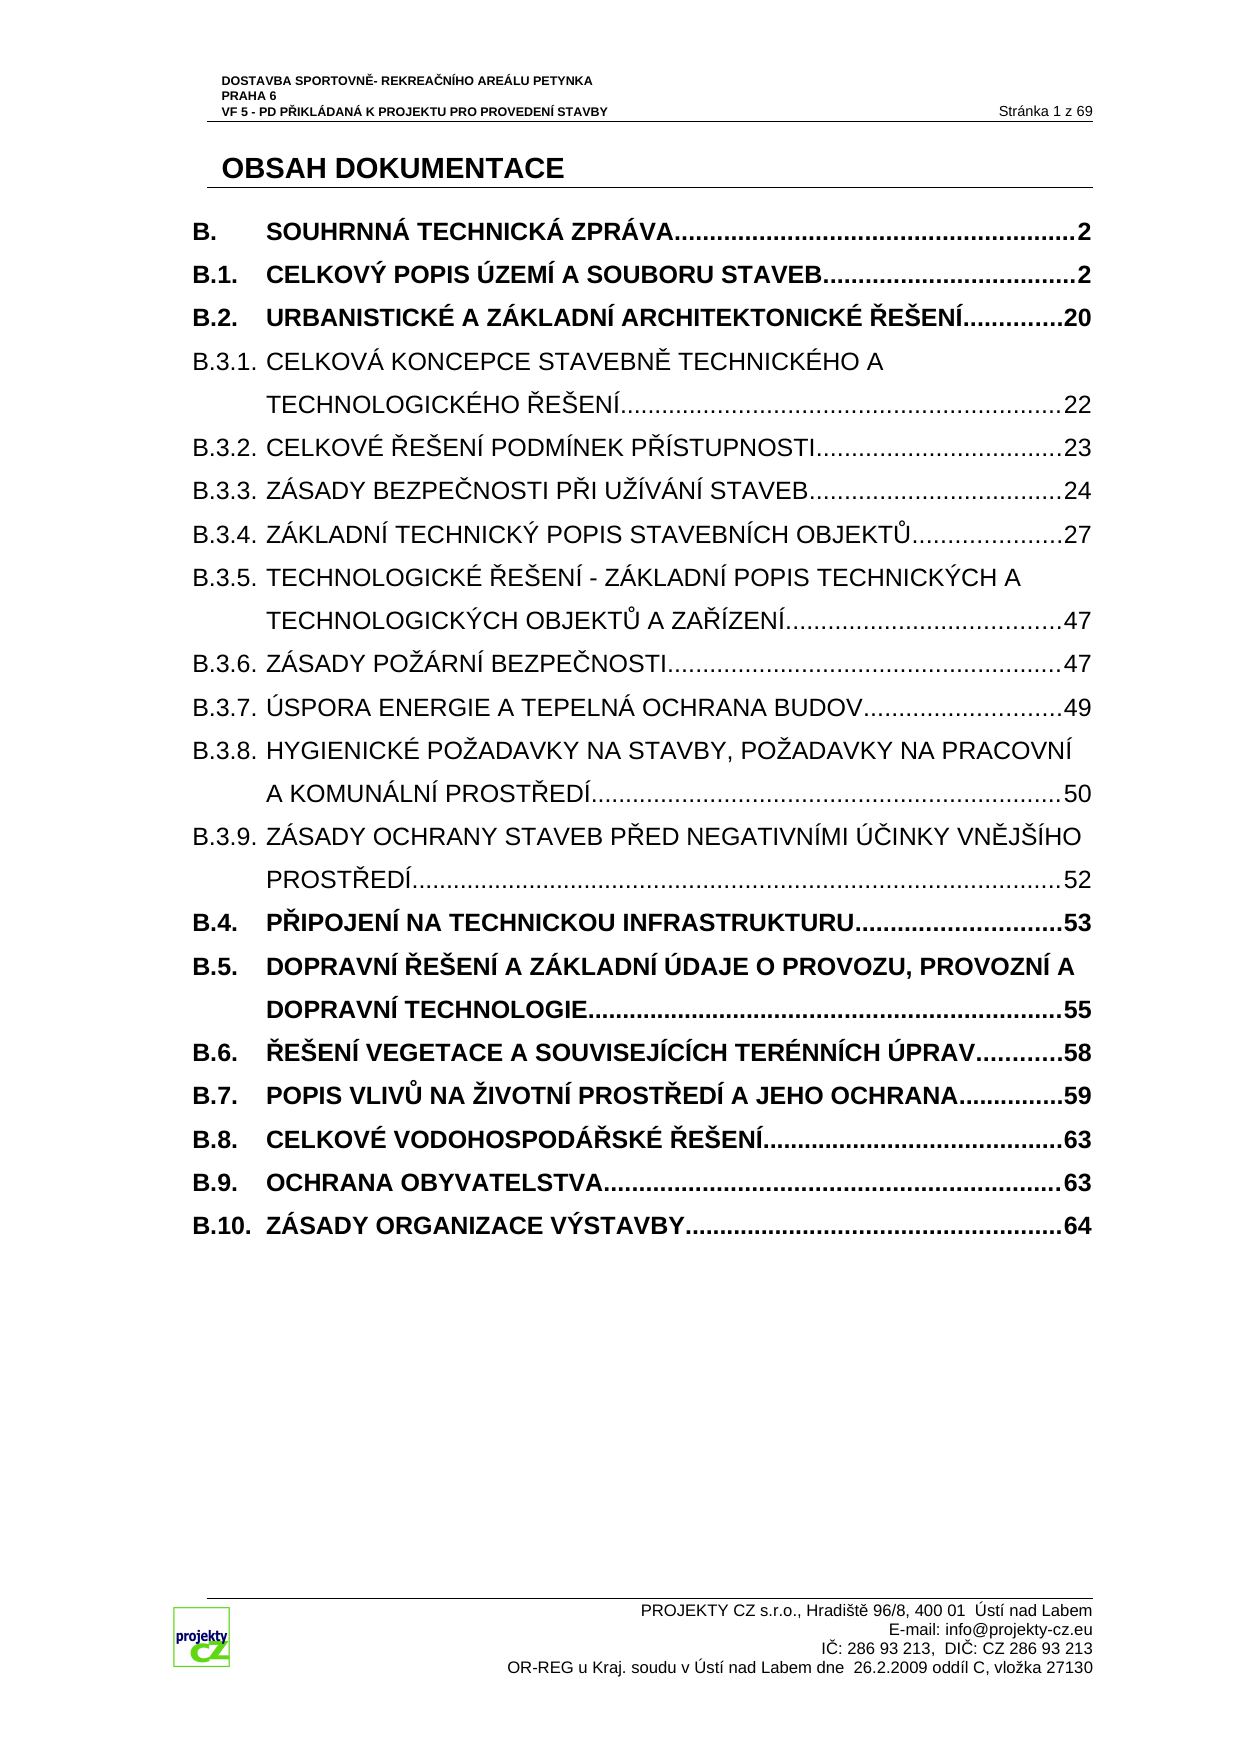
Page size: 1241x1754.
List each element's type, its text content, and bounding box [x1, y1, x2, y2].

text B.3.1. CELKOVÁ KONCEPCE STAVEBNĚ TECHNICKÉHO A TECHNOLOGICKÉHO ŘEŠENÍ 22 [192, 347, 1093, 418]
text B.3.8. HYGIENICKÉ POŽADAVKY NA STAVBY, POŽADAVKY NA PRACOVNÍ A KOMUNÁLNÍ PROSTŘEDÍ 50 [192, 736, 1093, 808]
picture [170, 1605, 233, 1670]
text B.1. CELKOVÝ POPIS ÚZEMÍ A SOUBORU STAVEB 2 [192, 260, 1093, 289]
text B.10. ZÁSADY ORGANIZACE VÝSTAVBY 64 [192, 1211, 1093, 1240]
text B.6. ŘEŠENÍ VEGETACE A SOUVISEJÍCÍCH TERÉNNÍCH ÚPRAV 58 [192, 1038, 1093, 1067]
text OBSAh dokumentace [207, 151, 1093, 187]
text B. SOUHRNNÁ TECHNICKÁ ZPRÁVA 2 [192, 217, 1093, 245]
text B.4. PŘIPOJENÍ NA TECHNICKOU INFRASTRUKTURU 53 [192, 908, 1093, 937]
text B.3.4. ZÁKLADNÍ TECHNICKÝ POPIS STAVEBNÍCH OBJEKTŮ 27 [192, 519, 1093, 548]
text B.3.3. ZÁSADY BEZPEČNOSTI PŘI UŽÍVÁNÍ STAVEB 24 [192, 476, 1093, 505]
text B.3.7. ÚSPORA ENERGIE A TEPELNÁ OCHRANA BUDOV 49 [192, 692, 1093, 721]
text B.5. DOPRAVNÍ ŘEŠENÍ A ZÁKLADNÍ ÚDAJE O PROVOZU, PROVOZNÍ A DOPRAVNÍ TECHNOLOGIE 55 [192, 952, 1093, 1023]
text B.3.5. TECHNOLOGICKÉ ŘEŠENÍ - ZÁKLADNÍ POPIS TECHNICKÝCH A TECHNOLOGICKÝCH OBJEKTŮ A ZAŘÍZENÍ 47 [192, 563, 1093, 635]
text B.7. POPIS VLIVŮ NA ŽIVOTNÍ PROSTŘEDÍ A JEHO OCHRANA 59 [192, 1081, 1093, 1110]
text B.3.2. CELKOVÉ ŘEŠENÍ PODMÍNEK PŘÍSTUPNOSTI 23 [192, 433, 1093, 462]
text B.2. URBANISTICKÉ A ZÁKLADNÍ ARCHITEKTONICKÉ ŘEŠENÍ 20 [192, 303, 1093, 332]
text B.3.9. ZÁSADY OCHRANY STAVEB PŘED NEGATIVNÍMI ÚČINKY VNĚJŠÍHO PROSTŘEDÍ 52 [192, 822, 1093, 894]
text B.8. CELKOVÉ VODOHOSPODÁŘSKÉ ŘEŠENÍ 63 [192, 1124, 1093, 1153]
text B.9. OCHRANA OBYVATELSTVA 63 [192, 1168, 1093, 1197]
text B.3.6. ZÁSADY POŽÁRNÍ BEZPEČNOSTI 47 [192, 649, 1093, 678]
